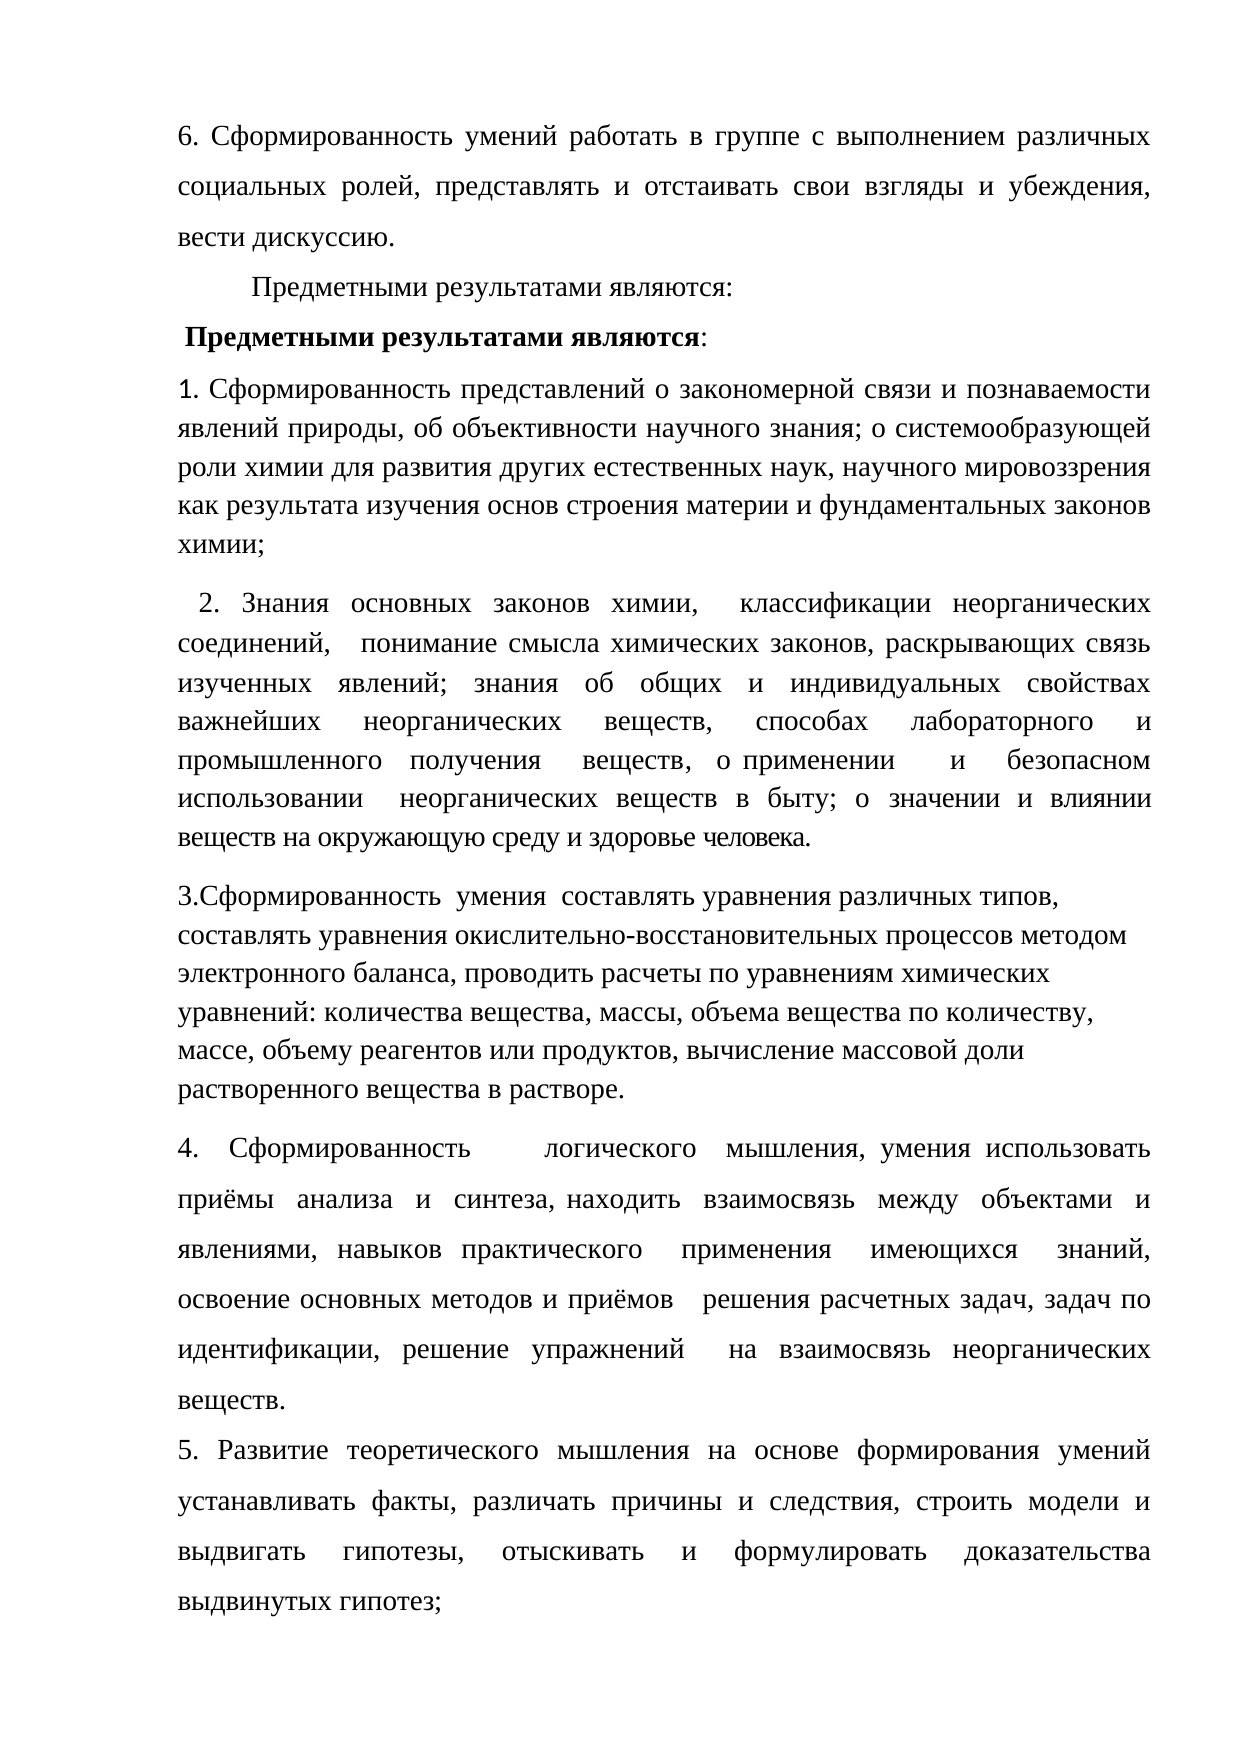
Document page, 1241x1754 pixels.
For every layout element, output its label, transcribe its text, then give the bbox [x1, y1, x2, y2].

text 3.Сформированность умения составлять уравнения различных типов, составлять уравнения окислительно-восстановительных процессов методом электронного баланса, проводить расчеты по уравнениям химических уравнений: количества вещества, массы, объема вещества по количеству, массе, объему реагентов или продуктов, вычисление массовой доли растворенного вещества в растворе. [177, 878, 1152, 1104]
text 1. Сформированность представлений о закономерной связи и познаваемости явлений природы, об объективности научного знания; о системообразующей роли химии для развития других естественных наук, научного мировоззрения как результата изучения основ строения материи и фундаментальных законов химии; [177, 370, 1152, 559]
text Предметными результатами являются: [177, 319, 1152, 353]
text Предметными результатами являются: [177, 269, 1152, 303]
text 6. Сформированность умений работать в группе с выполнением различных социальных ролей, представлять и отстаивать свои взгляды и убеждения, вести дискуссию. [177, 118, 1152, 252]
text 5. Развитие теоретического мышления на основе формирования умений устанавливать факты, различать причины и следствия, строить модели и выдвигать гипотезы, отыскивать и формулировать доказательства выдвинутых гипотез; [177, 1432, 1152, 1617]
text 4. Сформированность логического мышления, умения использовать приёмы анализа и синтеза, находить взаимосвязь между объектами и явлениями, навыков практического применения имеющихся знаний, освоение основных методов и приёмов решения расчетных задач, задач по идентификации, решение упражнений на взаимосвязь неорганических веществ. [177, 1130, 1152, 1416]
text 2. Знания основных законов химии, классификации неорганических соединений, понимание смысла химических законов, раскрывающих связь изученных явлений; знания об общих и индивидуальных свойствах важнейших неорганических веществ, способах лабораторного и промышленного получения веществ, о применении и безопасном использовании неорганических веществ в быту; о значении и влиянии веществ на окружающую среду и здоровье человека. [177, 585, 1152, 852]
